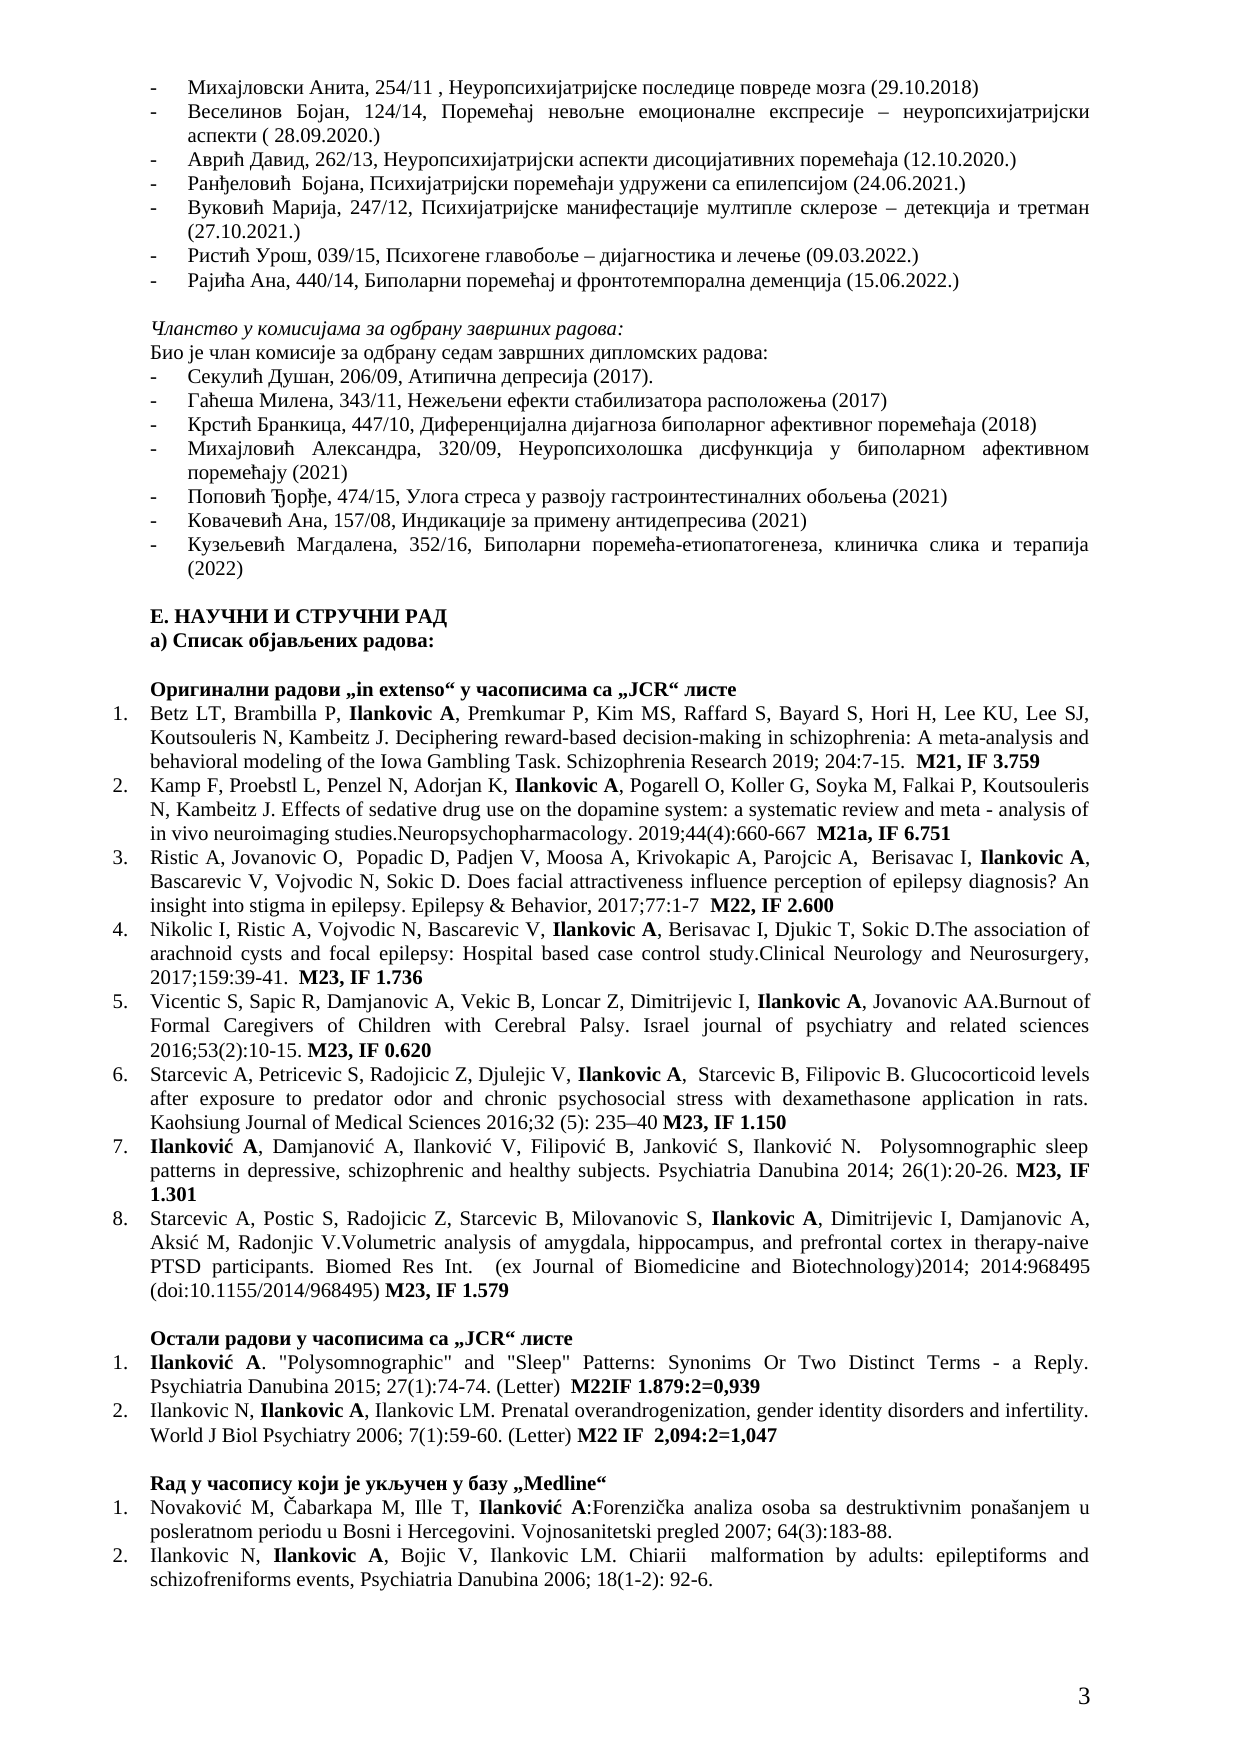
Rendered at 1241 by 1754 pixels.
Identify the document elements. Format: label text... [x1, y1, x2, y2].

list Михајловски Анита, 254/11 , Неуропсихијатријске последице повреде мозга (29.10.2018) [150, 75, 1090, 99]
list Ilanković A, Damjanović A, Ilanković V, Filipović B, Janković S, Ilanković N. Polysomnographic sleep patterns in depressive, schizophrenic and healthy subjects. Psychiatria Danubina 2014; 26(1):20-26. M23, IF 1.301 [112, 1134, 1090, 1206]
list Крстић Бранкица, 447/10, Диференцијална дијагноза биполарног афективног поремећаја (2018) [150, 412, 1090, 436]
list Ранђеловић Бојана, Психијатријски поремећаји удружени са епилепсијом (24.06.2021.) [150, 171, 1090, 195]
list Ristic A, Jovanovic O, Popadic D, Padjen V, Moosa A, Krivokapic A, Parojcic A, Berisavac I, Ilankovic A, Bascarevic V, Vojvodic N, Sokic D. Does facial attractiveness influence perception of epilepsy diagnosis? An insight into stigma in epilepsy. Epilepsy & Behavior, 2017;77:1-7 M22, IF 2.600 [112, 845, 1090, 917]
list Starcevic A, Petricevic S, Radojicic Z, Djulejic V, Ilankovic A, Starcevic B, Filipovic B. Glucocorticoid levels after exposure to predator odor and chronic psychosocial stress with dexamethasone application in rats. Kaohsiung Journal of Medical Sciences 2016;32 (5): 235–40 M23, IF 1.150 [112, 1062, 1090, 1134]
list Вуковић Марија, 247/12, Психијатријске манифестације мултипле склерозе – детекција и третман (27.10.2021.) [150, 195, 1090, 243]
list Nikolic I, Ristic A, Vojvodic N, Bascarevic V, Ilankovic A, Berisavac I, Djukic T, Sokic D.The association of arachnoid cysts and focal epilepsy: Hospital based case control study.Clinical Neurology and Neurosurgery, 2017;159:39-41. M23, IF 1.736 [112, 917, 1090, 989]
list Betz LT, Brambilla P, Ilankovic A, Premkumar P, Kim MS, Raffard S, Bayard S, Hori H, Lee KU, Lee SJ, Koutsouleris N, Kambeitz J. Deciphering reward-based decision-making in schizophrenia: A meta-analysis and behavioral modeling of the Iowa Gambling Task. Schizophrenia Research 2019; 204:7-15. M21, IF 3.759 [112, 701, 1090, 773]
text Чланство у комисијама за одбрану завршних радова: [150, 316, 1090, 340]
list Starcevic A, Postic S, Radojicic Z, Starcevic B, Milovanovic S, Ilankovic A, Dimitrijevic I, Damjanovic A, Aksić M, Radonjic V.Volumetric analysis of amygdala, hippocampus, and prefrontal cortex in therapy-naive PTSD participants. Biomed Res Int. (ex Journal of Biomedicine and Biotechnology)2014; 2014:968495 (doi:10.1155/2014/968495) M23, IF 1.579 [112, 1206, 1090, 1302]
list Ристић Урош, 039/15, Психогене главобоље – дијагностика и лечење (09.03.2022.) [150, 243, 1090, 267]
list Vicentic S, Sapic R, Damjanovic A, Vekic B, Loncar Z, Dimitrijevic I, Ilankovic A, Jovanovic AA.Burnout of Formal Caregivers of Children with Cerebral Palsy. Israel journal of psychiatry and related sciences 2016;53(2):10-15. M23, IF 0.620 [112, 989, 1090, 1062]
text Био је члан комисије за одбрану седам завршних дипломских радова: [150, 340, 1090, 364]
list Михајловић Александра, 320/09, Неуропсихолошка дисфункција у биполарном афективном поремећају (2021) [150, 436, 1090, 484]
list Рајића Ана, 440/14, Биполарни поремећај и фронтотемпорална деменција (15.06.2022.) [150, 267, 1090, 292]
list Novaković M, Čabarkapa M, Ille T, Ilanković A:Forenzička analiza osoba sa destruktivnim ponašanjem u posleratnom periodu u Bosni i Hercegovini. Vojnosanitetski pregled 2007; 64(3):183-88. [112, 1495, 1090, 1543]
list Гаћеша Милена, 343/11, Нежељени ефекти стабилизатора расположења (2017) [150, 388, 1090, 412]
list Кузељевић Магдалена, 352/16, Биполарни поремећа-етиопатогенеза, клиничка слика и терапија (2022) [150, 532, 1090, 580]
list Kamp F, Proebstl L, Penzel N, Adorjan K, Ilankovic A, Pogarell O, Koller G, Soyka M, Falkai P, Koutsouleris N, Kambeitz J. Effects of sedative drug use on the dopamine system: a systematic review and meta - analysis of in vivo neuroimaging studies.Neuropsychopharmacology. 2019;44(4):660-667 M21a, IF 6.751 [112, 773, 1090, 845]
list Секулић Душан, 206/09, Атипична депресија (2017). [150, 364, 1090, 388]
text Остали радови у часописима са „JCR“ листе [150, 1326, 1090, 1350]
text Rад у часопису који је укључен у базу „Medline“ [150, 1471, 1090, 1495]
text Оригинални радови „in extenso“ у часописима са „JCR“ листе [150, 677, 1090, 701]
list Ilanković A. "Polysomnographic" and "Sleep" Patterns: Synonims Or Two Distinct Terms - a Reply. Psychiatria Danubina 2015; 27(1):74-74. (Letter) M22IF 1.879:2=0,939 [112, 1350, 1090, 1398]
text а) Списак објављених радова: [150, 628, 1090, 652]
list Ilankovic N, Ilankovic A, Ilankovic LM. Prenatal overandrogenization, gender identity disorders and infertility. World J Biol Psychiatry 2006; 7(1):59-60. (Letter) M22 IF 2,094:2=1,047 [112, 1398, 1090, 1447]
list Ilankovic N, Ilankovic A, Bojic V, Ilankovic LM. Chiarii malformation by adults: epileptiforms and schizofreniforms events, Psychiatria Danubina 2006; 18(1-2): 92-6. [112, 1543, 1090, 1591]
list Ковачевић Ана, 157/08, Индикације за примену антидепресива (2021) [150, 508, 1090, 532]
text Е. НАУЧНИ И СТРУЧНИ РАД [150, 604, 1090, 628]
list Аврић Давид, 262/13, Неуропсихијатријски аспекти дисоцијативних поремећаја (12.10.2020.) [150, 147, 1090, 171]
list Поповић Ђорђе, 474/15, Улога стреса у развоју гастроинтестиналних обољења (2021) [150, 484, 1090, 508]
list Веселинов Бојан, 124/14, Поремећај невољне емоционалне експресије – неуропсихијатријски аспекти ( 28.09.2020.) [150, 99, 1090, 147]
